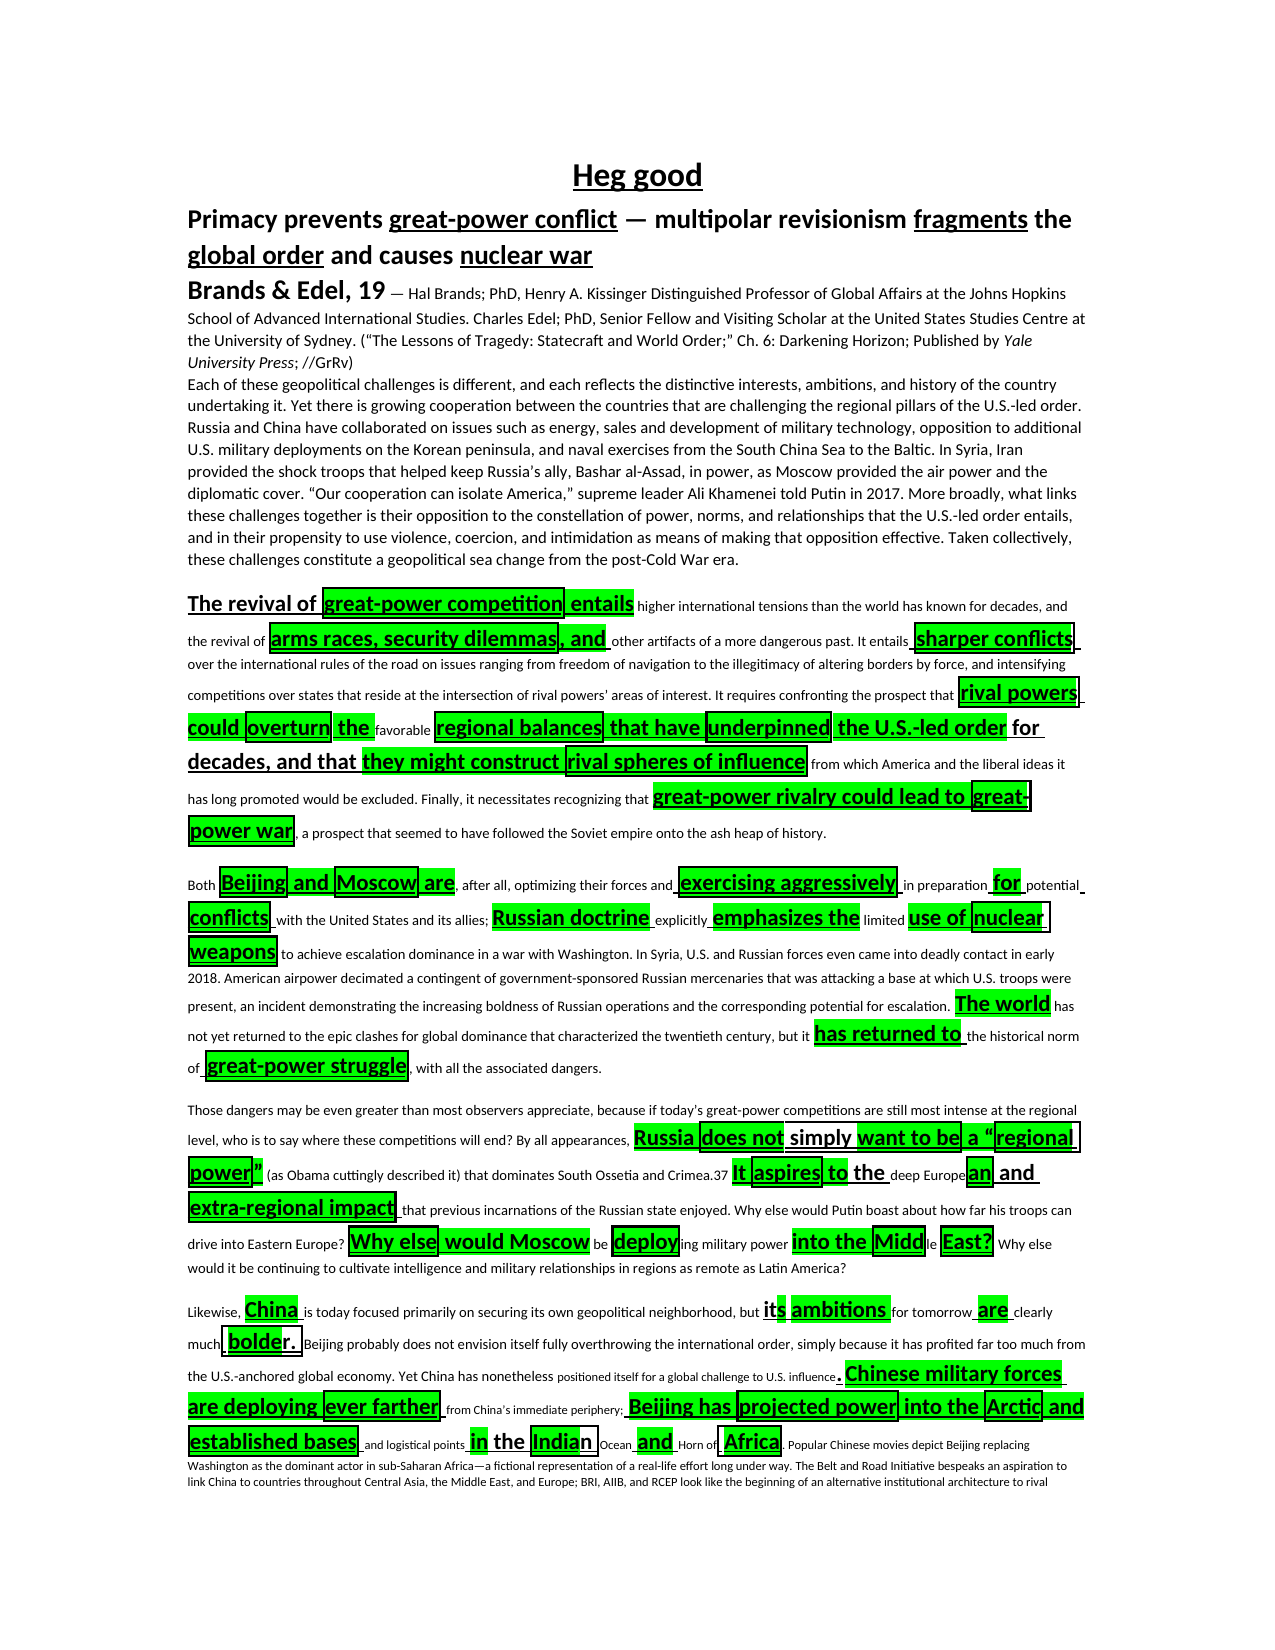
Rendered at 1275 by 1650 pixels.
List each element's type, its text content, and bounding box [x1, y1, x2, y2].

text The revival of great-power competition entails higher international tensions than the world has known for decades, and the revival of arms races, security dilemmas, and other artifacts of a more dangerous past. It entails sharper conflicts over the international rules of the road on issues ranging from freedom of navigation to the illegitimacy of altering borders by force, and intensifying competitions over states that reside at the intersection of rival powers’ areas of interest. It requires confronting the prospect that rival powers could overturn the favorable regional balances that have underpinned the U.S.-led order for decades, and that they might construct rival spheres of influence from which America and the liberal ideas it has long promoted would be excluded. Finally, it necessitates recognizing that great-power rivalry could lead to great-power war, a prospect that seemed to have followed the Soviet empire onto the ash heap of history. [187, 587, 1087, 847]
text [187, 1295, 1087, 1490]
subtitle Primacy prevents great-power conflict — multipolar revisionism fragments the global order and causes nuclear war [187, 202, 1087, 271]
text Both Beijing and Moscow are, after all, optimizing their forces and exercising aggressively in preparation for potential conflicts with the United States and its allies; Russian doctrine explicitly emphasizes the limited use of nuclear weapons to achieve escalation dominance in a war with Washington. In Syria, U.S. and Russian forces even came into deadly contact in early 2018. American airpower decimated a contingent of government-sponsored Russian mercenaries that was attacking a base at which U.S. troops were present, an incident demonstrating the increasing boldness of Russian operations and the corresponding potential for escalation. The world has not yet returned to the epic clashes for global dominance that characterized the twentieth century, but it has returned to the historical norm of great-power struggle, with all the associated dangers. [187, 866, 1087, 1082]
text Those dangers may be even greater than most observers appreciate, because if today’s great-power competitions are still most intense at the regional level, who is to say where these competitions will end? By all appearances, Russia does not simply want to be a “regional power” (as Obama cuttingly described it) that dominates South Ossetia and Crimea.37 It aspires to the deep European and extra-regional impact that previous incarnations of the Russian state enjoyed. Why else would Putin boast about how far his troops can drive into Eastern Europe? Why else would Moscow be deploying military power into the Middle East? Why else would it be continuing to cultivate intelligence and military relationships in regions as remote as Latin America? [187, 1101, 1087, 1277]
text Brands & Edel, 19 — Hal Brands; PhD, Henry A. Kissinger Distinguished Professor of Global Affairs at the Johns Hopkins School of Advanced International Studies. Charles Edel; PhD, Senior Fellow and Visiting Scholar at the United States Studies Centre at the University of Sydney. (“The Lessons of Tragedy: Statecraft and World Order;” Ch. 6: Darkening Horizon; Published by Yale University Press; //GrRv) Each of these geopolitical challenges is different, and each reflects the distinctive interests, ambitions, and history of the country undertaking it. Yet there is growing cooperation between the countries that are challenging the regional pillars of the U.S.-led order. Russia and China have collaborated on issues such as energy, sales and development of military technology, opposition to additional U.S. military deployments on the Korean peninsula, and naval exercises from the South China Sea to the Baltic. In Syria, Iran provided the shock troops that helped keep Russia’s ally, Bashar al-Assad, in power, as Moscow provided the air power and the diplomatic cover. “Our cooperation can isolate America,” supreme leader Ali Khamenei told Putin in 2017. More broadly, what links these challenges together is their opposition to the constellation of power, norms, and relationships that the U.S.-led order entails, and in their propensity to use violence, coercion, and intimidation as means of making that opposition effective. Taken collectively, these challenges constitute a geopolitical sea change from the post-Cold War era. [187, 273, 1087, 569]
subtitle Heg good [187, 154, 1087, 195]
